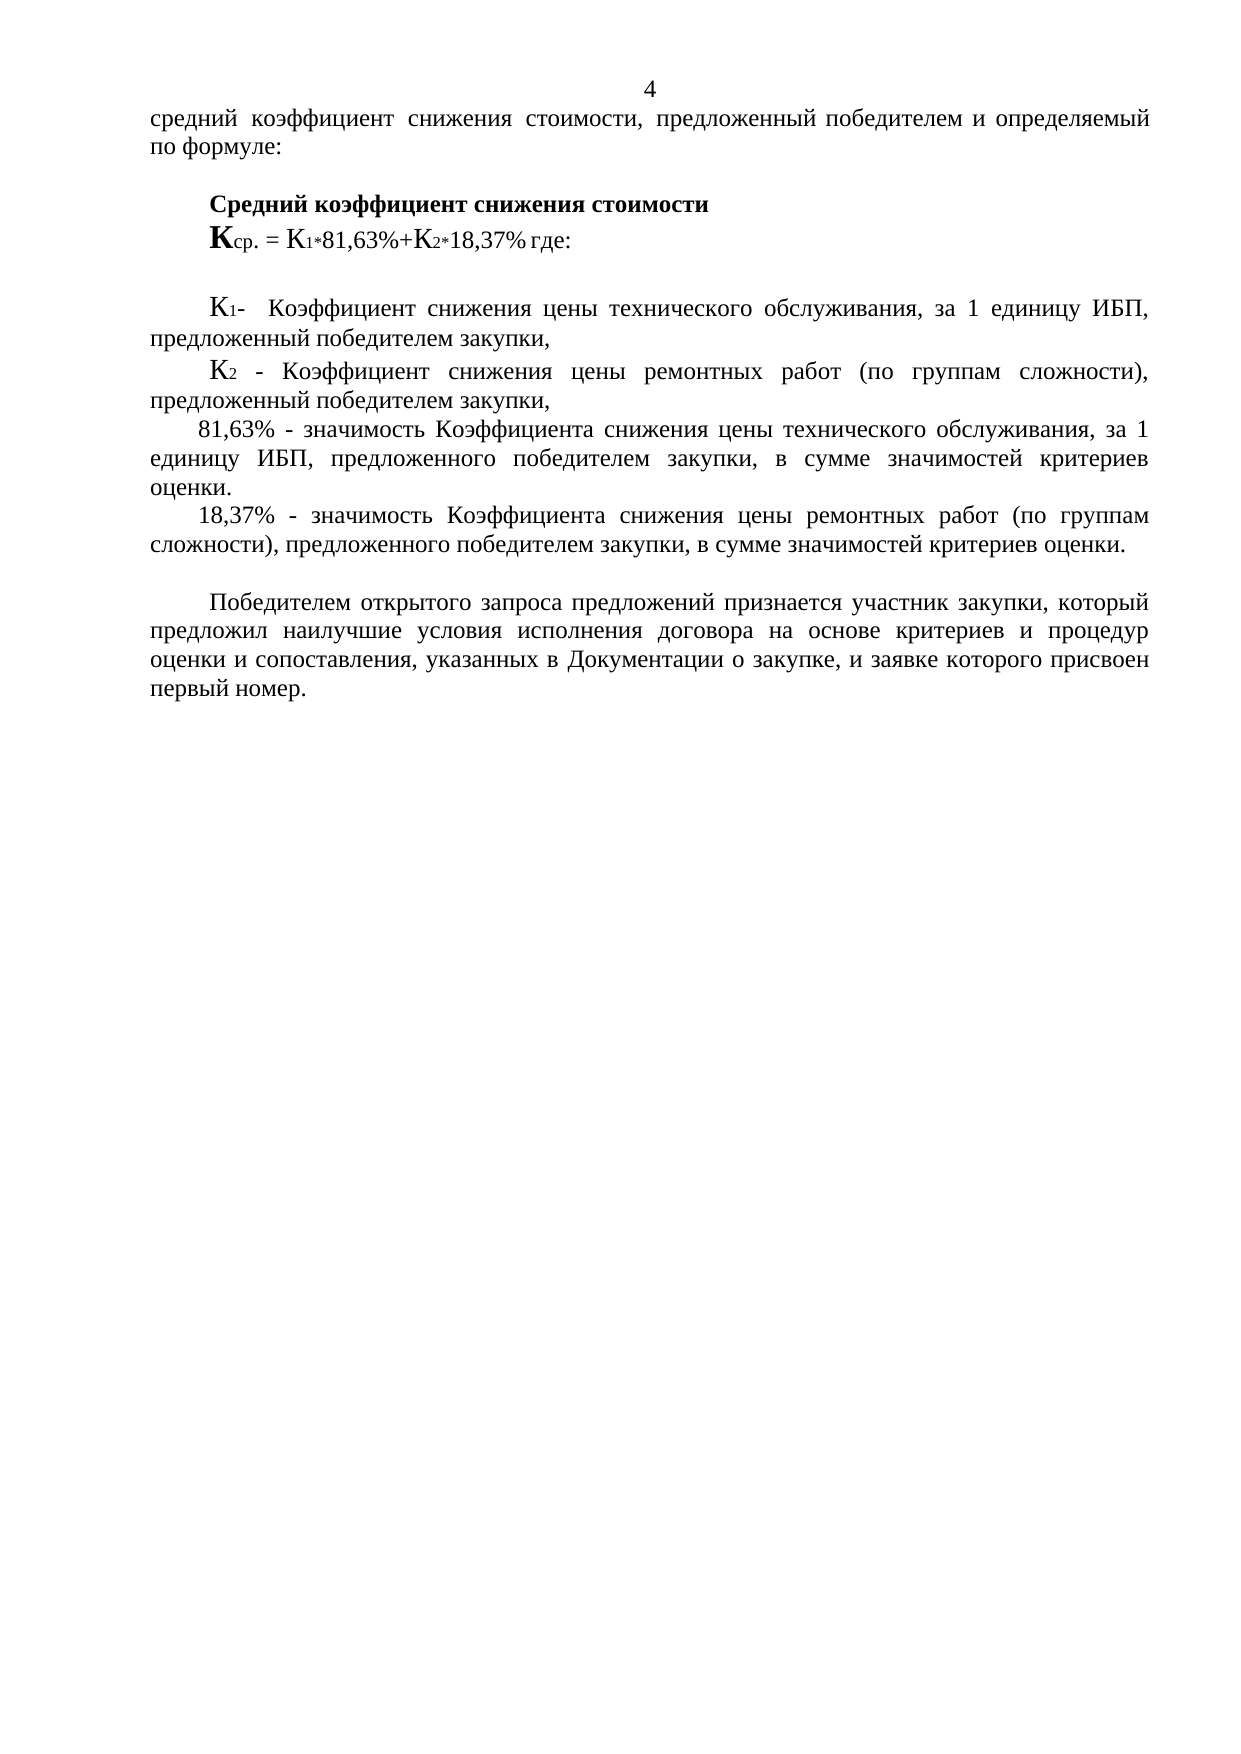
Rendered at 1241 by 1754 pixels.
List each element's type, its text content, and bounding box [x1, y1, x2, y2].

text Средний коэффициент снижения стоимости [150, 189, 1150, 218]
text Кср. = К1*81,63%+К2*18,37% где: [150, 218, 1150, 256]
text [150, 103, 1150, 160]
text Победителем открытого запроса предложений признается участник закупки, который предложил наилучшие условия исполнения договора на основе критериев и процедур оценки и сопоставления, указанных в Документации о закупке, и заявке которого присвоен первый номер. [150, 587, 1150, 702]
text К1- Коэффициент снижения цены технического обслуживания, за 1 единицу ИБП, предложенный победителем закупки, [150, 289, 1150, 352]
text К2 - Коэффициент снижения цены ремонтных работ (по группам сложности), предложенный победителем закупки, [150, 352, 1150, 414]
text 81,63% - значимость Коэффициента снижения цены технического обслуживания, за 1 единицу ИБП, предложенного победителем закупки, в сумме значимостей критериев оценки. [150, 414, 1150, 500]
text 18,37% - значимость Коэффициента снижения цены ремонтных работ (по группам сложности), предложенного победителем закупки, в сумме значимостей критериев оценки. [150, 500, 1150, 558]
